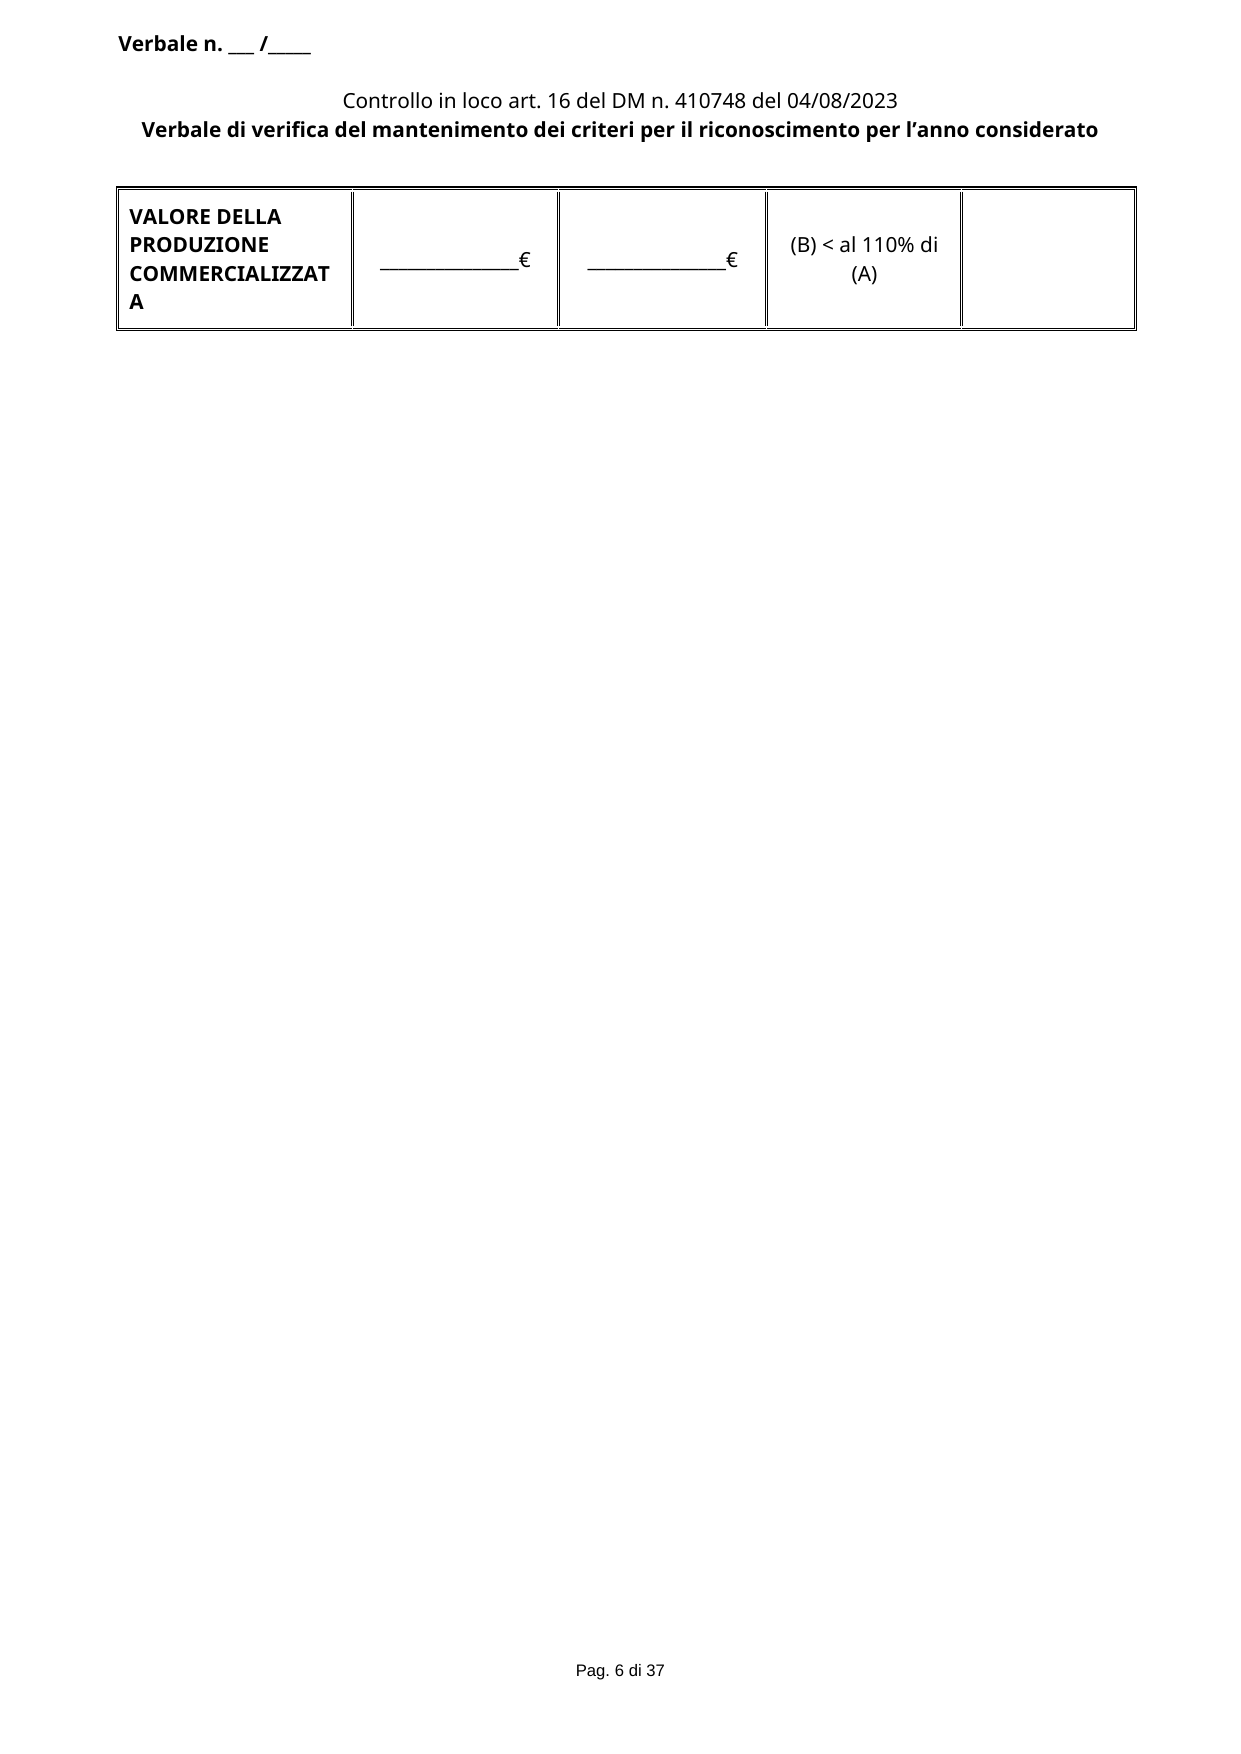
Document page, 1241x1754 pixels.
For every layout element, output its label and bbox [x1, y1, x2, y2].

table_cell [105, 185, 1135, 417]
